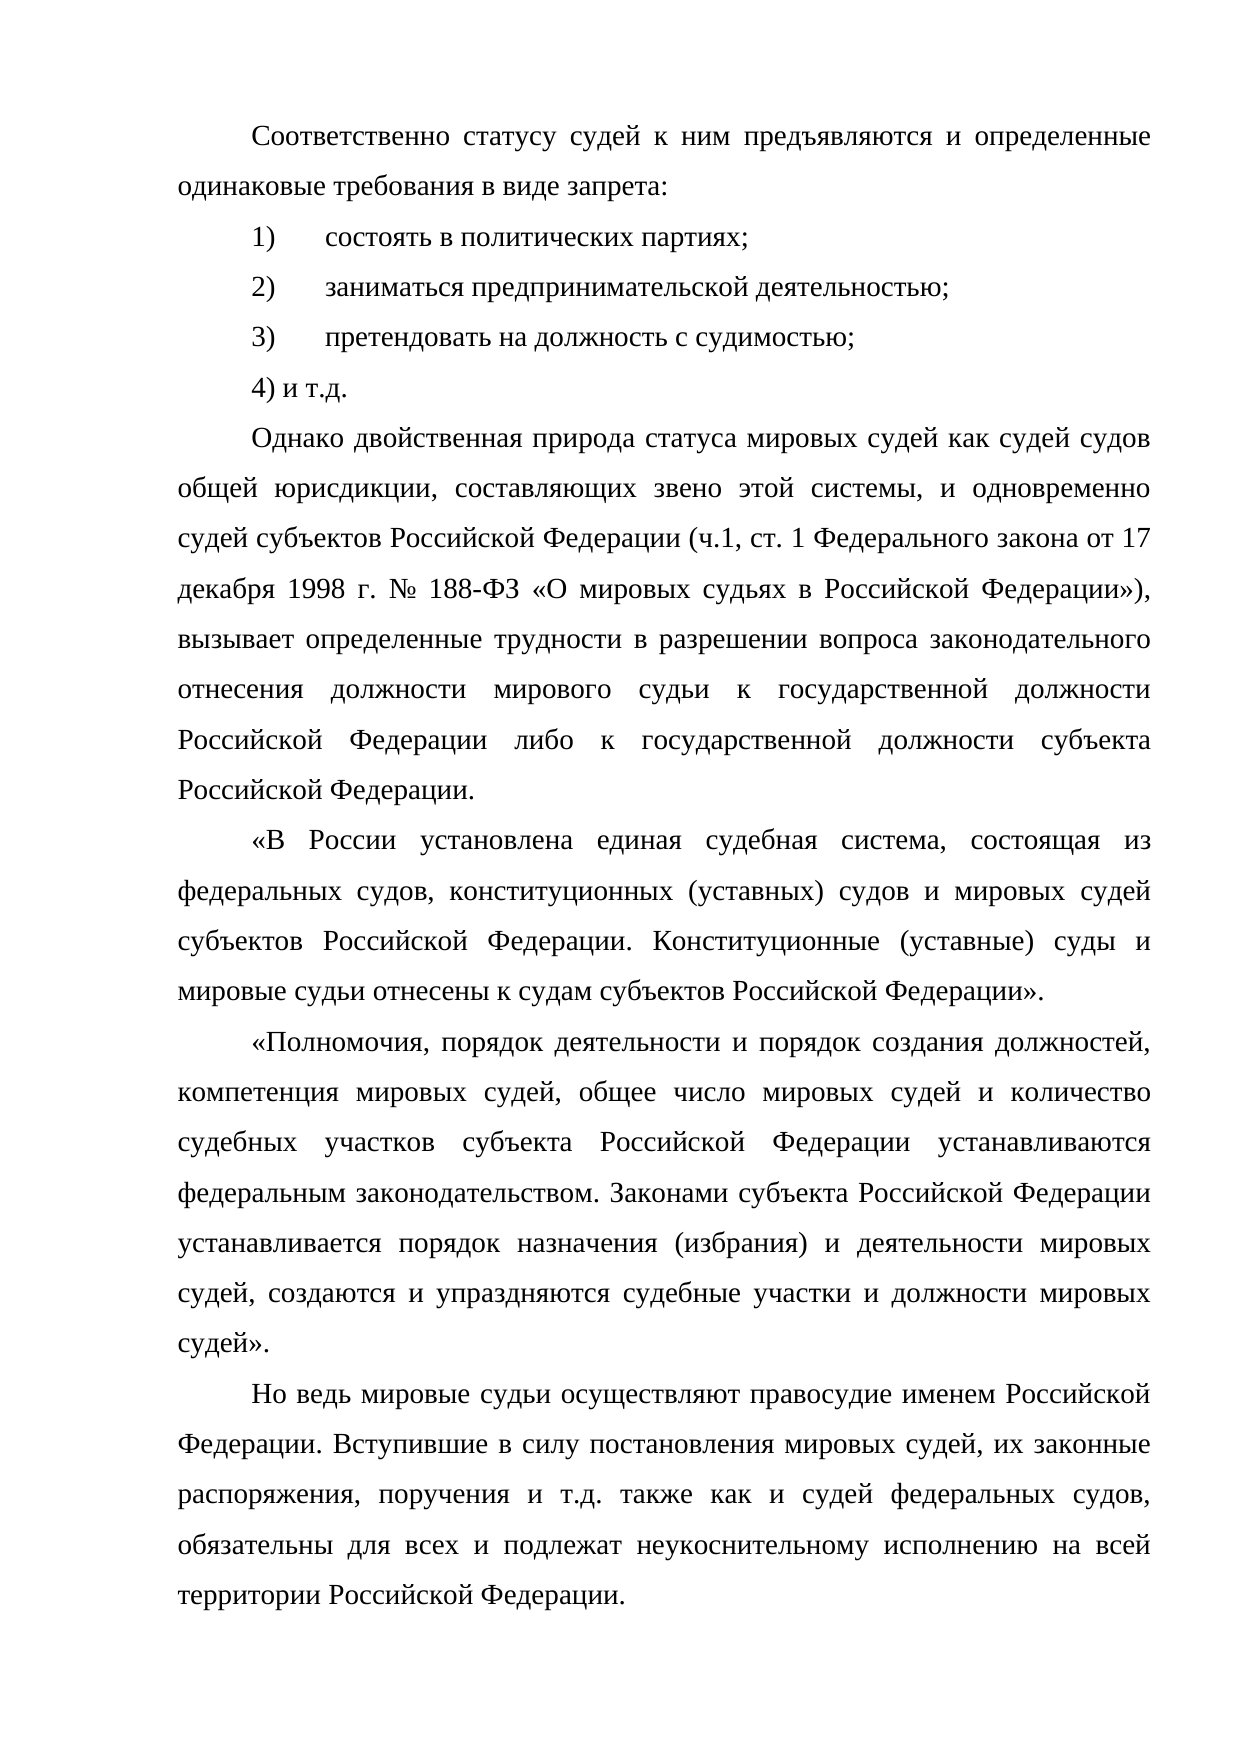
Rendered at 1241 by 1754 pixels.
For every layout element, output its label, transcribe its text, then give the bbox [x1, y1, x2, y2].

text Но ведь мировые судьи осуществляют правосудие именем Российской Федерации. Вступившие в силу постановления мировых судей, их законные распоряжения, поручения и т.д. также как и судей федеральных судов, обязательны для всех и подлежат неукоснительному исполнению на всей территории Российской Федерации. [177, 1376, 1152, 1611]
text «В России установлена единая судебная система, состоящая из федеральных судов, конституционных (уставных) судов и мировых судей субъектов Российской Федерации. Конституционные (уставные) суды и мировые судьи отнесены к судам субъектов Российской Федерации». [177, 822, 1152, 1007]
list состоять в политических партиях; [177, 219, 1152, 252]
text Соответственно статусу судей к ним предъявляются и определенные одинаковые требования в виде запрета: [177, 118, 1152, 202]
list претендовать на должность с судимостью; [177, 319, 1152, 353]
text Однако двойственная природа статуса мировых судей как судей судов общей юрисдикции, составляющих звено этой системы, и одновременно судей субъектов Российской Федерации (ч.1, ст. 1 Федерального закона от 17 декабря . № 188-ФЗ «О мировых судьях в Российской Федерации»), вызывает определенные трудности в разрешении вопроса законодательного отнесения должности мирового судьи к государственной должности Российской Федерации либо к государственной должности субъекта Российской Федерации. [177, 420, 1152, 806]
text 4) и т.д. [177, 370, 1152, 403]
list заниматься предпринимательской деятельностью; [177, 269, 1152, 303]
text «Полномочия, порядок деятельности и порядок создания должностей, компетенция мировых судей, общее число мировых судей и количество судебных участков субъекта Российской Федерации устанавливаются федеральным законодательством. Законами субъекта Российской Федерации устанавливается порядок назначения (избрания) и деятельности мировых судей, создаются и упраздняются судебные участки и должности мировых судей». [177, 1024, 1152, 1359]
